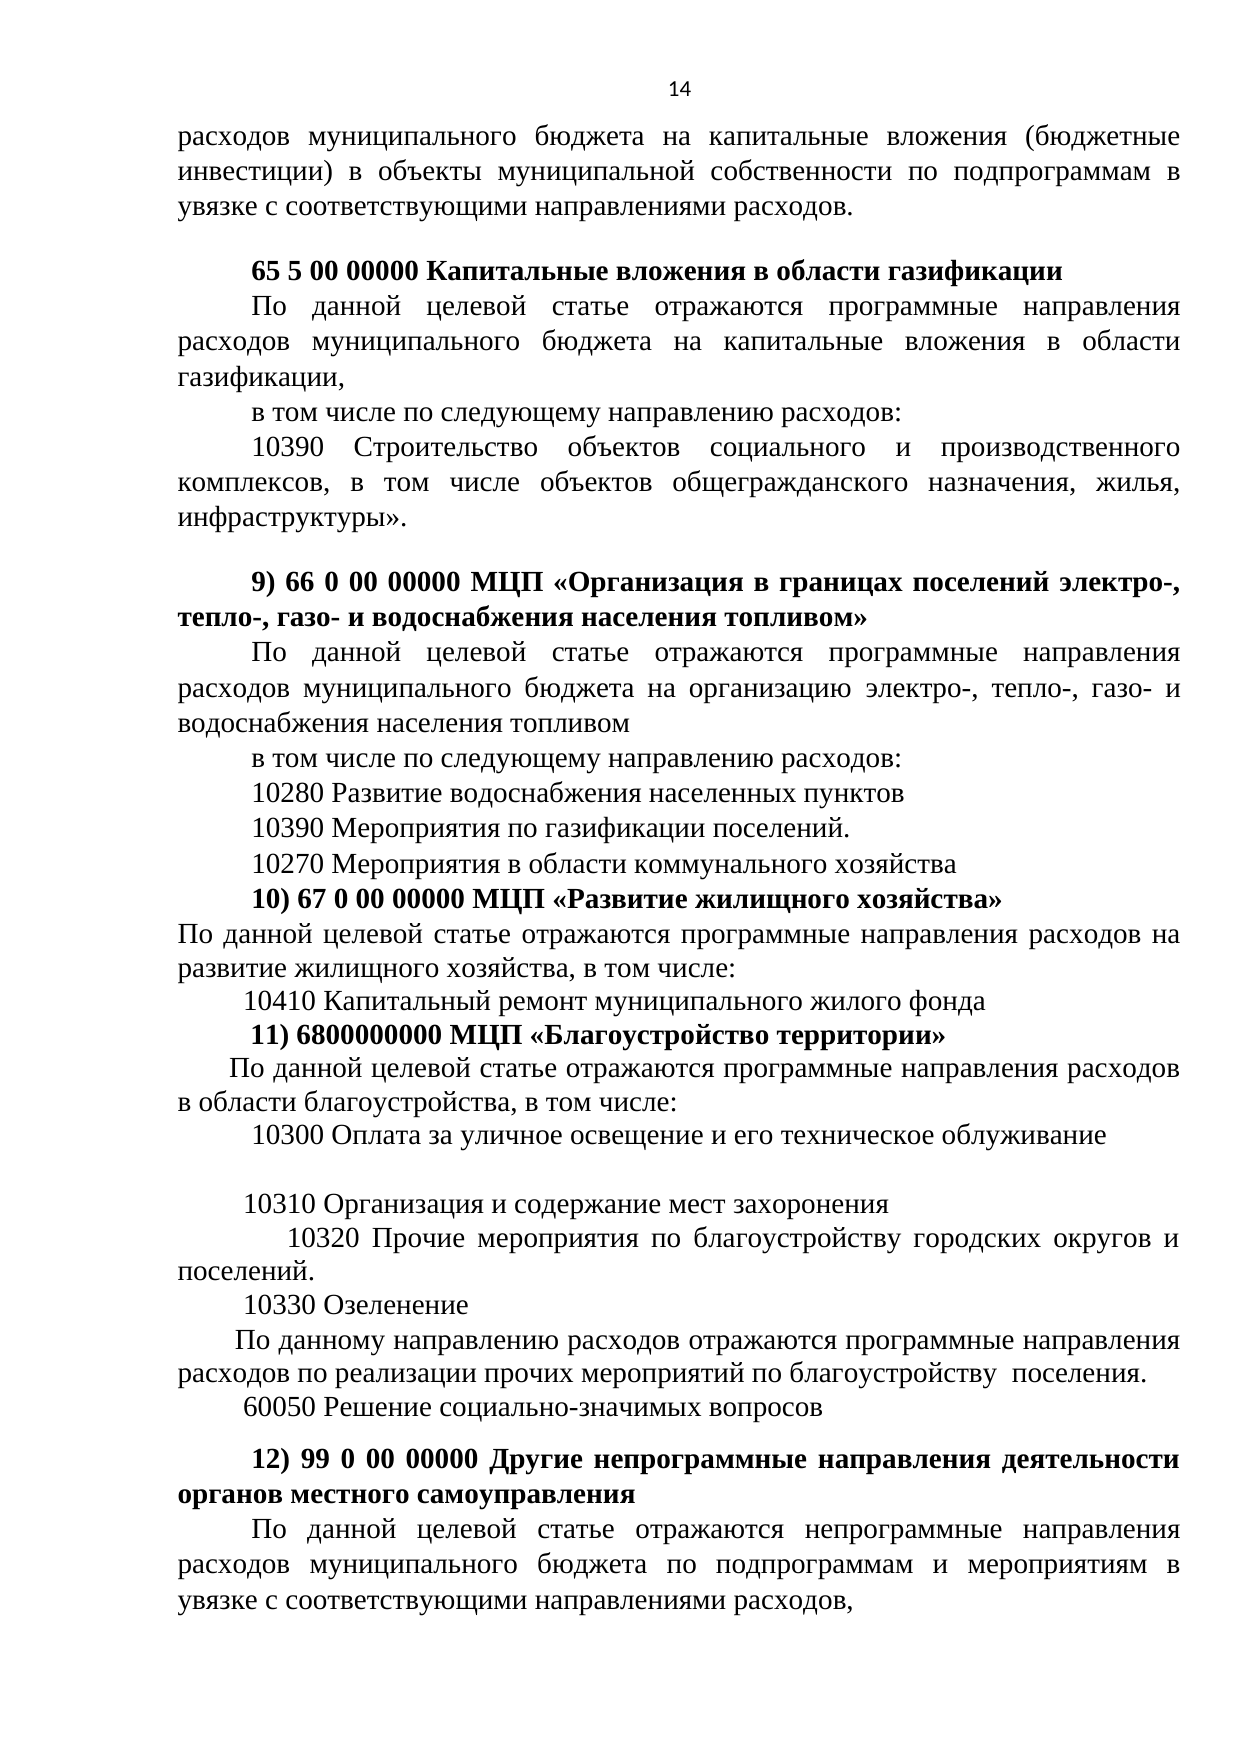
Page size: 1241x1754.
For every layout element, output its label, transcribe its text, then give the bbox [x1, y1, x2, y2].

text 10300 Оплата за уличное освещение и его техническое облуживание [177, 1117, 1181, 1151]
text 10) 67 0 00 00000 МЦП «Развитие жилищного хозяйства» [177, 881, 1181, 914]
text По данной целевой статье отражаются непрограммные направления расходов муниципального бюджета по подпрограммам и мероприятиям в увязке с соответствующими направлениями расходов, [177, 1511, 1181, 1615]
text 10390 Строительство объектов социального и производственного комплексов, в том числе объектов общегражданского назначения, жилья, инфраструктуры». [177, 429, 1181, 533]
text По данной целевой статье отражаются программные направления расходов в области благоустройства, в том числе: [177, 1050, 1181, 1117]
text 11) 6800000000 МЦП «Благоустройство территории» [177, 1017, 1181, 1050]
text в том числе по следующему направлению расходов: [177, 394, 1181, 427]
text По данному направлению расходов отражаются программные направления расходов по реализации прочих мероприятий по благоустройству поселения. [177, 1322, 1181, 1389]
text 10410 Капитальный ремонт муниципального жилого фонда [177, 983, 1181, 1017]
text 10320 Прочие мероприятия по благоустройству городских округов и поселений. [177, 1220, 1181, 1287]
text 9) 66 0 00 00000 МЦП «Организация в границах поселений электро-, тепло-, газо- и водоснабжения населения топливом» [177, 564, 1181, 633]
text 65 5 00 00000 Капитальные вложения в области газификации [177, 253, 1181, 287]
text 60050 Решение социально-значимых вопросов [177, 1389, 1181, 1423]
text По данной целевой статье отражаются программные направления расходов на развитие жилищного хозяйства, в том числе: [177, 916, 1181, 983]
text 10270 Мероприятия в области коммунального хозяйства [177, 846, 1181, 879]
text в том числе по следующему направлению расходов: [177, 740, 1181, 774]
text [177, 118, 1181, 222]
text По данной целевой статье отражаются программные направления расходов муниципального бюджета на капитальные вложения в области газификации, [177, 288, 1181, 392]
text 10310 Организация и содержание мест захоронения [177, 1186, 1181, 1220]
text 10330 Озеленение [177, 1287, 1181, 1320]
text 10390 Мероприятия по газификации поселений. [177, 811, 1181, 844]
text 10280 Развитие водоснабжения населенных пунктов [177, 775, 1181, 809]
text 12) 99 0 00 00000 Другие непрограммные направления деятельности органов местного самоуправления [177, 1441, 1181, 1510]
text По данной целевой статье отражаются программные направления расходов муниципального бюджета на организацию электро-, тепло-, газо- и водоснабжения населения топливом [177, 634, 1181, 738]
